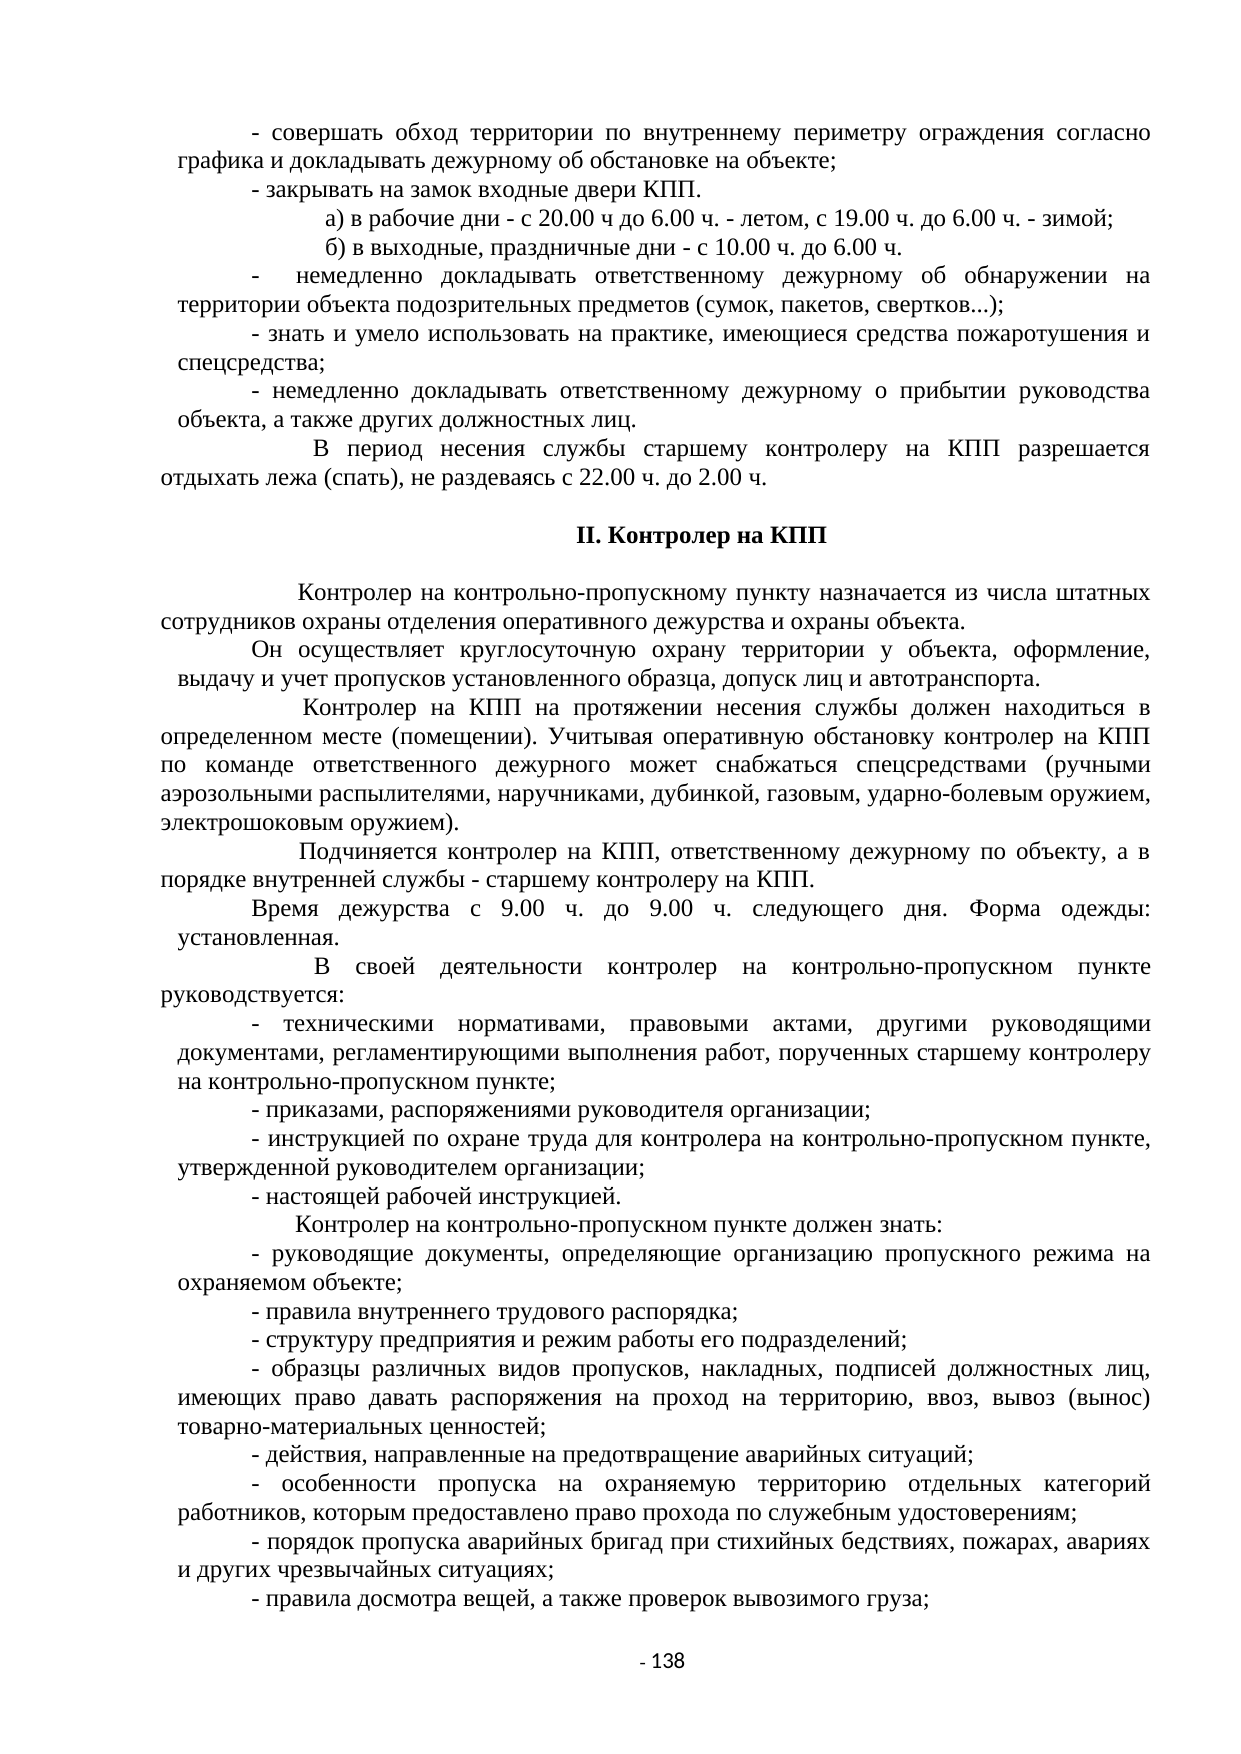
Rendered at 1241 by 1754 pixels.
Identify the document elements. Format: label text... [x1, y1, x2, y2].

list порядок пропуска аварийных бригад при стихийных бедствиях, пожарах, авариях и других чрезвычайных ситуациях; [177, 1526, 1151, 1583]
list действия, направленные на предотвращение аварийных ситуаций; [251, 1439, 1167, 1468]
list Контролер на контрольно-пропускном пункте должен знать: [251, 1209, 1167, 1238]
list техническими нормативами, правовыми актами, другими руководящими документами, регламентирующими выполнения работ, порученных старшему контролеру на контрольно-пропускном пункте; [177, 1008, 1152, 1094]
list Контролер на КПП на протяжении несения службы должен находиться в определенном месте (помещении). Учитывая оперативную обстановку контролер на КПП по команде ответственного дежурного может снабжаться спецсредствами (ручными аэрозольными распылителями, наручниками, дубинкой, газовым, ударно-болевым оружием, электрошоковым оружием). [160, 692, 1152, 836]
list структуру предприятия и режим работы его подразделений; [251, 1324, 1167, 1353]
list немедленно докладывать ответственному дежурному о прибытии руководства объекта, а также других должностных лиц. [177, 376, 1151, 433]
list правила внутреннего трудового распорядка; [251, 1296, 1167, 1324]
text Он осуществляет круглосуточную охрану территории у объекта, оформление, выдачу и учет пропусков установленного образца, допуск лиц и автотранспорта. [177, 634, 1151, 692]
list совершать обход территории по внутреннему периметру ограждения согласно графика и докладывать дежурному об обстановке на объекте; [177, 117, 1152, 174]
list знать и умело использовать на практике, имеющиеся средства пожаротушения и спецсредства; [177, 318, 1151, 376]
list руководящие документы, определяющие организацию пропускного режима на охраняемом объекте; [177, 1238, 1151, 1296]
list В период несения службы старшему контролеру на КПП разрешается отдыхать лежа (спать), не раздеваясь с 22.00 ч. до 2.00 ч. [160, 433, 1151, 491]
list Подчиняется контролер на КПП, ответственному дежурному по объекту, а в порядке внутренней службы - старшему контролеру на КПП. [160, 836, 1151, 893]
list правила досмотра вещей, а также проверок вывозимого груза; [251, 1583, 1167, 1612]
list закрывать на замок входные двери КПП. [251, 174, 1167, 203]
text а) в рабочие дни - с 20.00 ч до 6.00 ч. - летом, с 19.00 ч. до 6.00 ч. - зимой; б) в выходные, праздничные дни - с 10.00 ч. до 6.00 ч. [325, 203, 1116, 261]
list немедленно докладывать ответственному дежурному об обнаружении на территории объекта подозрительных предметов (сумок, пакетов, свертков...); [177, 261, 1151, 318]
list Контролер на контрольно-пропускному пункту назначается из числа штатных сотрудников охраны отделения оперативного дежурства и охраны объекта. [160, 577, 1151, 634]
text Время дежурства с 9.00 ч. до 9.00 ч. следующего дня. Форма одежды: установленная. [177, 893, 1151, 951]
text ІІ. Контролер на КПП [308, 520, 1094, 549]
list настоящей рабочей инструкцией. [251, 1181, 1167, 1209]
list инструкцией по охране труда для контролера на контрольно-пропускном пункте, утвержденной руководителем организации; [177, 1123, 1152, 1181]
list образцы различных видов пропусков, накладных, подписей должностных лиц, имеющих право давать распоряжения на проход на территорию, ввоз, вывоз (вынос) товарно-материальных ценностей; [177, 1353, 1151, 1439]
list приказами, распоряжениями руководителя организации; [251, 1094, 1167, 1123]
list В своей деятельности контролер на контрольно-пропускном пункте руководствуется: [160, 951, 1152, 1008]
list особенности пропуска на охраняемую территорию отдельных категорий работников, которым предоставлено право прохода по служебным удостоверениям; [177, 1468, 1151, 1526]
